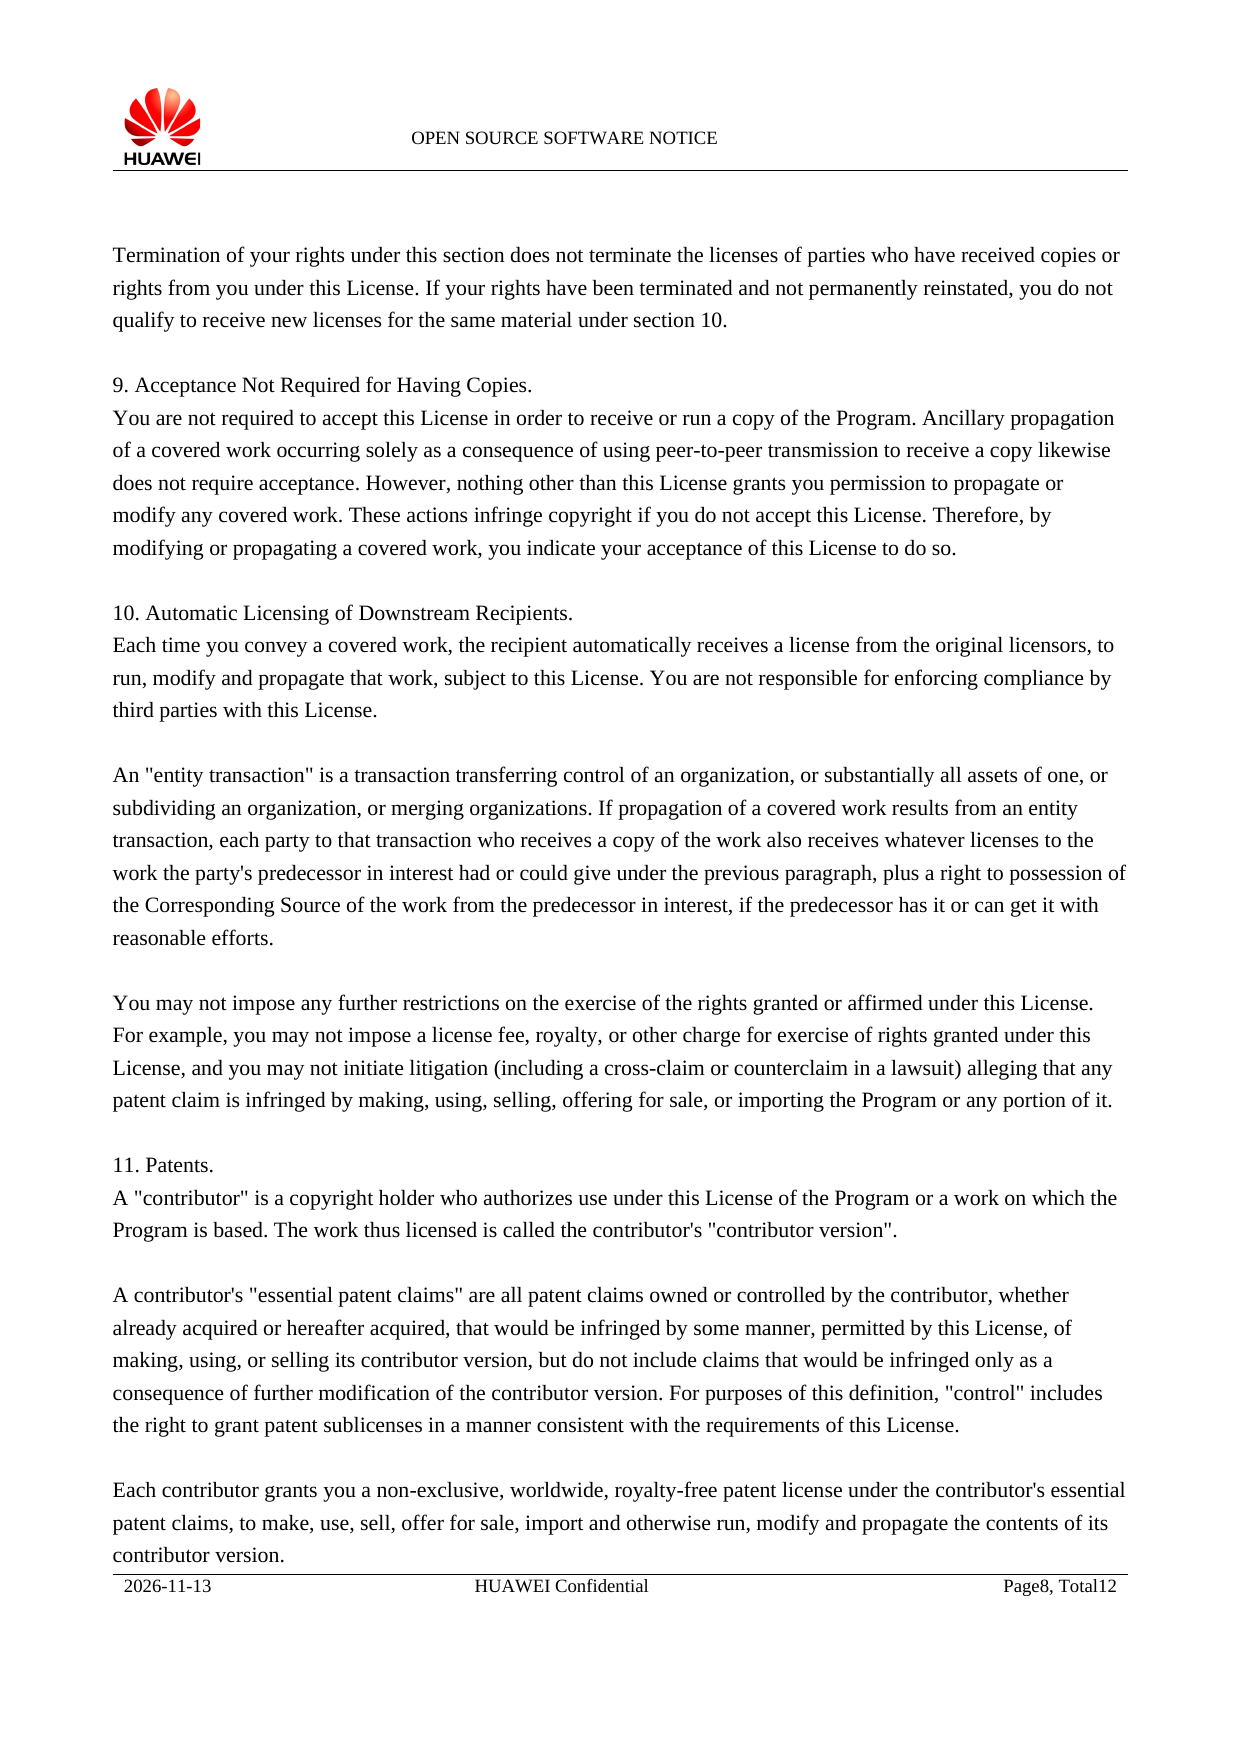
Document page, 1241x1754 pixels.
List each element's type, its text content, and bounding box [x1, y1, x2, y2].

picture [124, 88, 201, 165]
